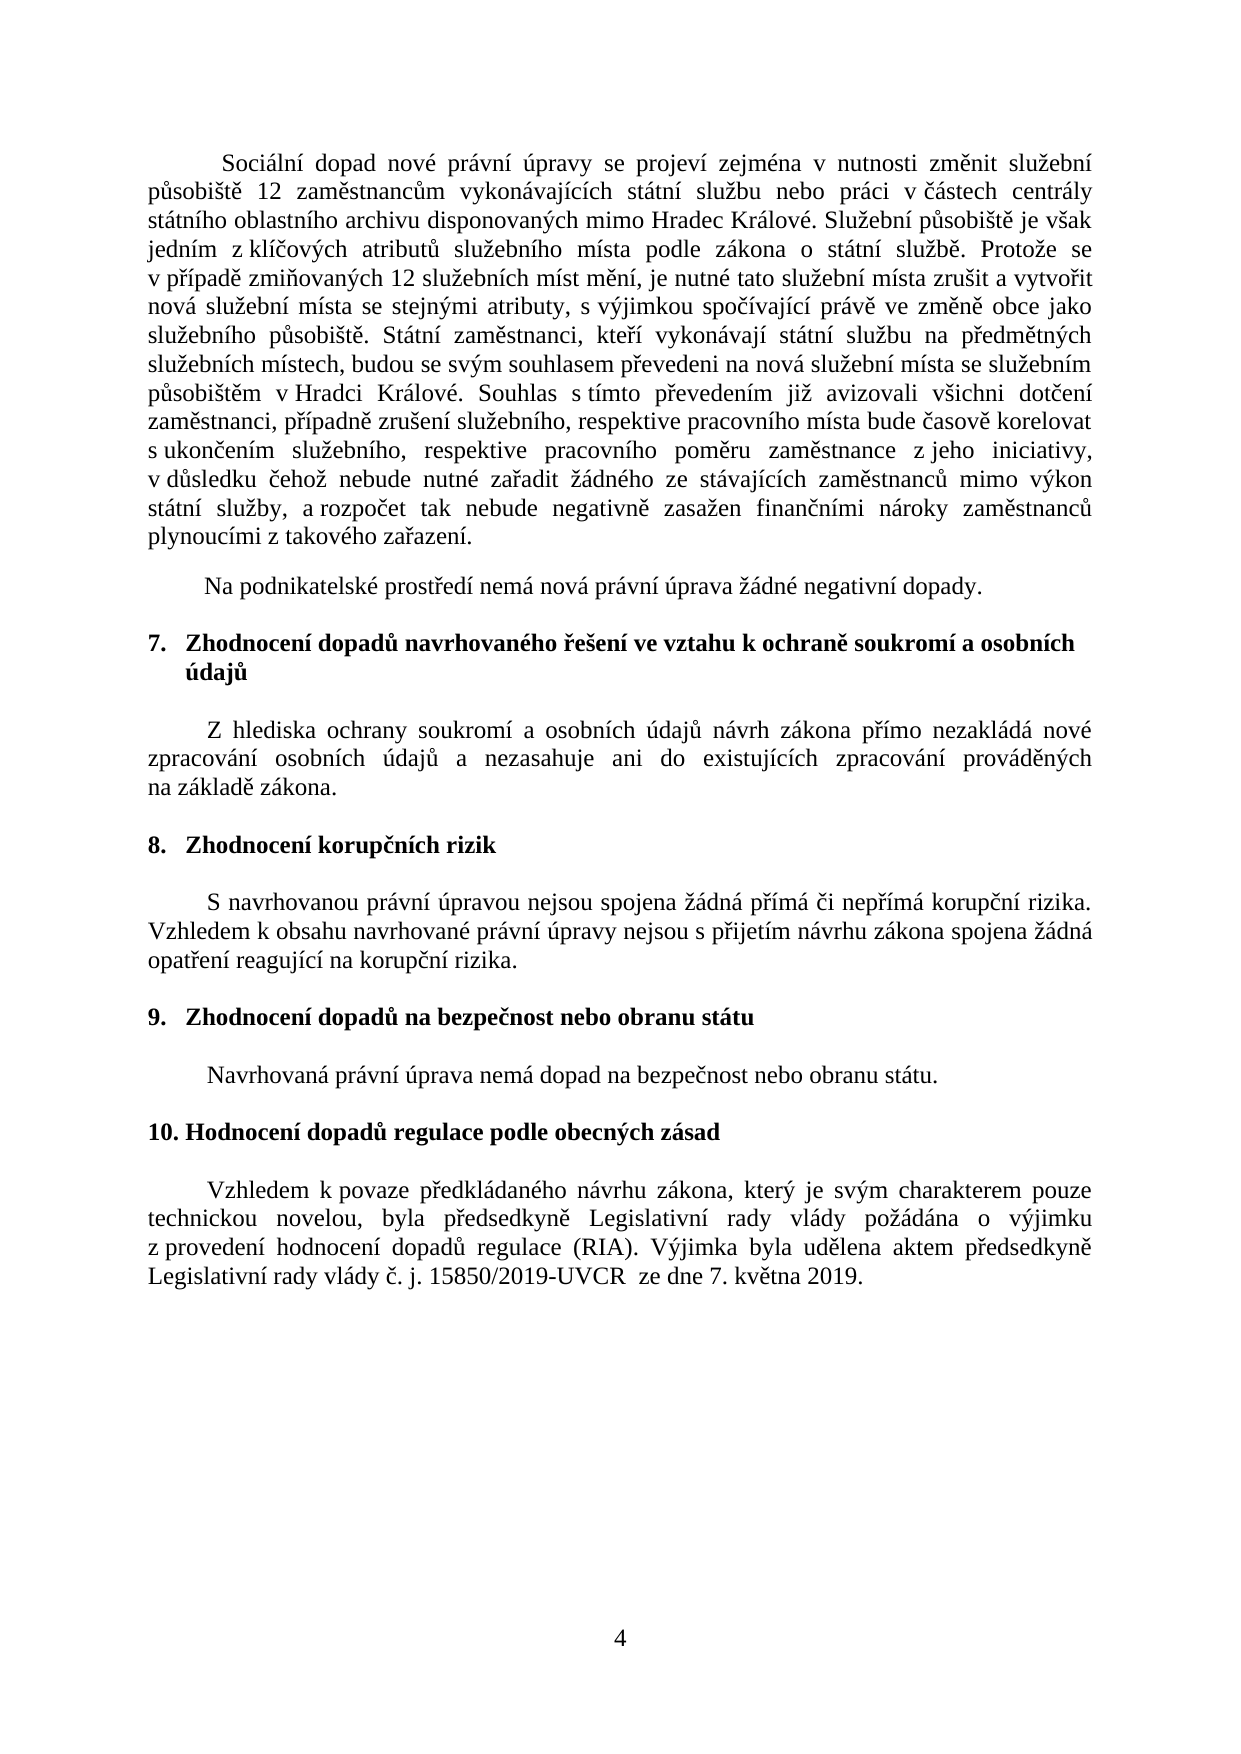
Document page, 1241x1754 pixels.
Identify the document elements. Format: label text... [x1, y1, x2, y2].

list Zhodnocení dopadů na bezpečnost nebo obranu státu [148, 1002, 1093, 1031]
text Sociální dopad nové právní úpravy se projeví zejména v nutnosti změnit služební působiště 12 zaměstnancům vykonávajících státní službu nebo práci v částech centrály státního oblastního archivu disponovaných mimo Hradec Králové. Služební působiště je však jedním z klíčových atributů služebního místa podle zákona o státní službě. Protože se v případě zmiňovaných 12 služebních míst mění, je nutné tato služební místa zrušit a vytvořit nová služební místa se stejnými atributy, s výjimkou spočívající právě ve změně obce jako služebního působiště. Státní zaměstnanci, kteří vykonávají státní službu na předmětných služebních místech, budou se svým souhlasem převedeni na nová služební místa se služebním působištěm v Hradci Králové. Souhlas s tímto převedením již avizovali všichni dotčení zaměstnanci, případně zrušení služebního, respektive pracovního místa bude časově korelovat s ukončením služebního, respektive pracovního poměru zaměstnance z jeho iniciativy, v důsledku čehož nebude nutné zařadit žádného ze stávajících zaměstnanců mimo výkon státní služby, a rozpočet tak nebude negativně zasažen finančními nároky zaměstnanců plynoucími z takového zařazení. [148, 148, 1093, 550]
text S navrhovanou právní úpravou nejsou spojena žádná přímá či nepřímá korupční rizika. Vzhledem k obsahu navrhované právní úpravy nejsou s přijetím návrhu zákona spojena žádná opatření reagující na korupční rizika. [148, 887, 1093, 973]
list Zhodnocení dopadů navrhovaného řešení ve vztahu k ochraně soukromí a osobních údajů [148, 628, 1093, 686]
list Z hlediska ochrany soukromí a osobních údajů návrh zákona přímo nezakládá nové zpracování osobních údajů a nezasahuje ani do existujících zpracování prováděných na základě zákona. [148, 715, 1093, 801]
text Vzhledem k povaze předkládaného návrhu zákona, který je svým charakterem pouze technickou novelou, byla předsedkyně Legislativní rady vlády požádána o výjimku z provedení hodnocení dopadů regulace (RIA). Výjimka byla udělena aktem předsedkyně Legislativní rady vlády č. j. 15850/2019-UVCR ze dne 7. května 2019. [148, 1175, 1093, 1290]
list Zhodnocení korupčních rizik [148, 830, 1093, 858]
list Hodnocení dopadů regulace podle obecných zásad [148, 1117, 1093, 1146]
text Na podnikatelské prostředí nemá nová právní úprava žádné negativní dopady. [148, 571, 1093, 600]
text Navrhovaná právní úprava nemá dopad na bezpečnost nebo obranu státu. [207, 1060, 1093, 1088]
